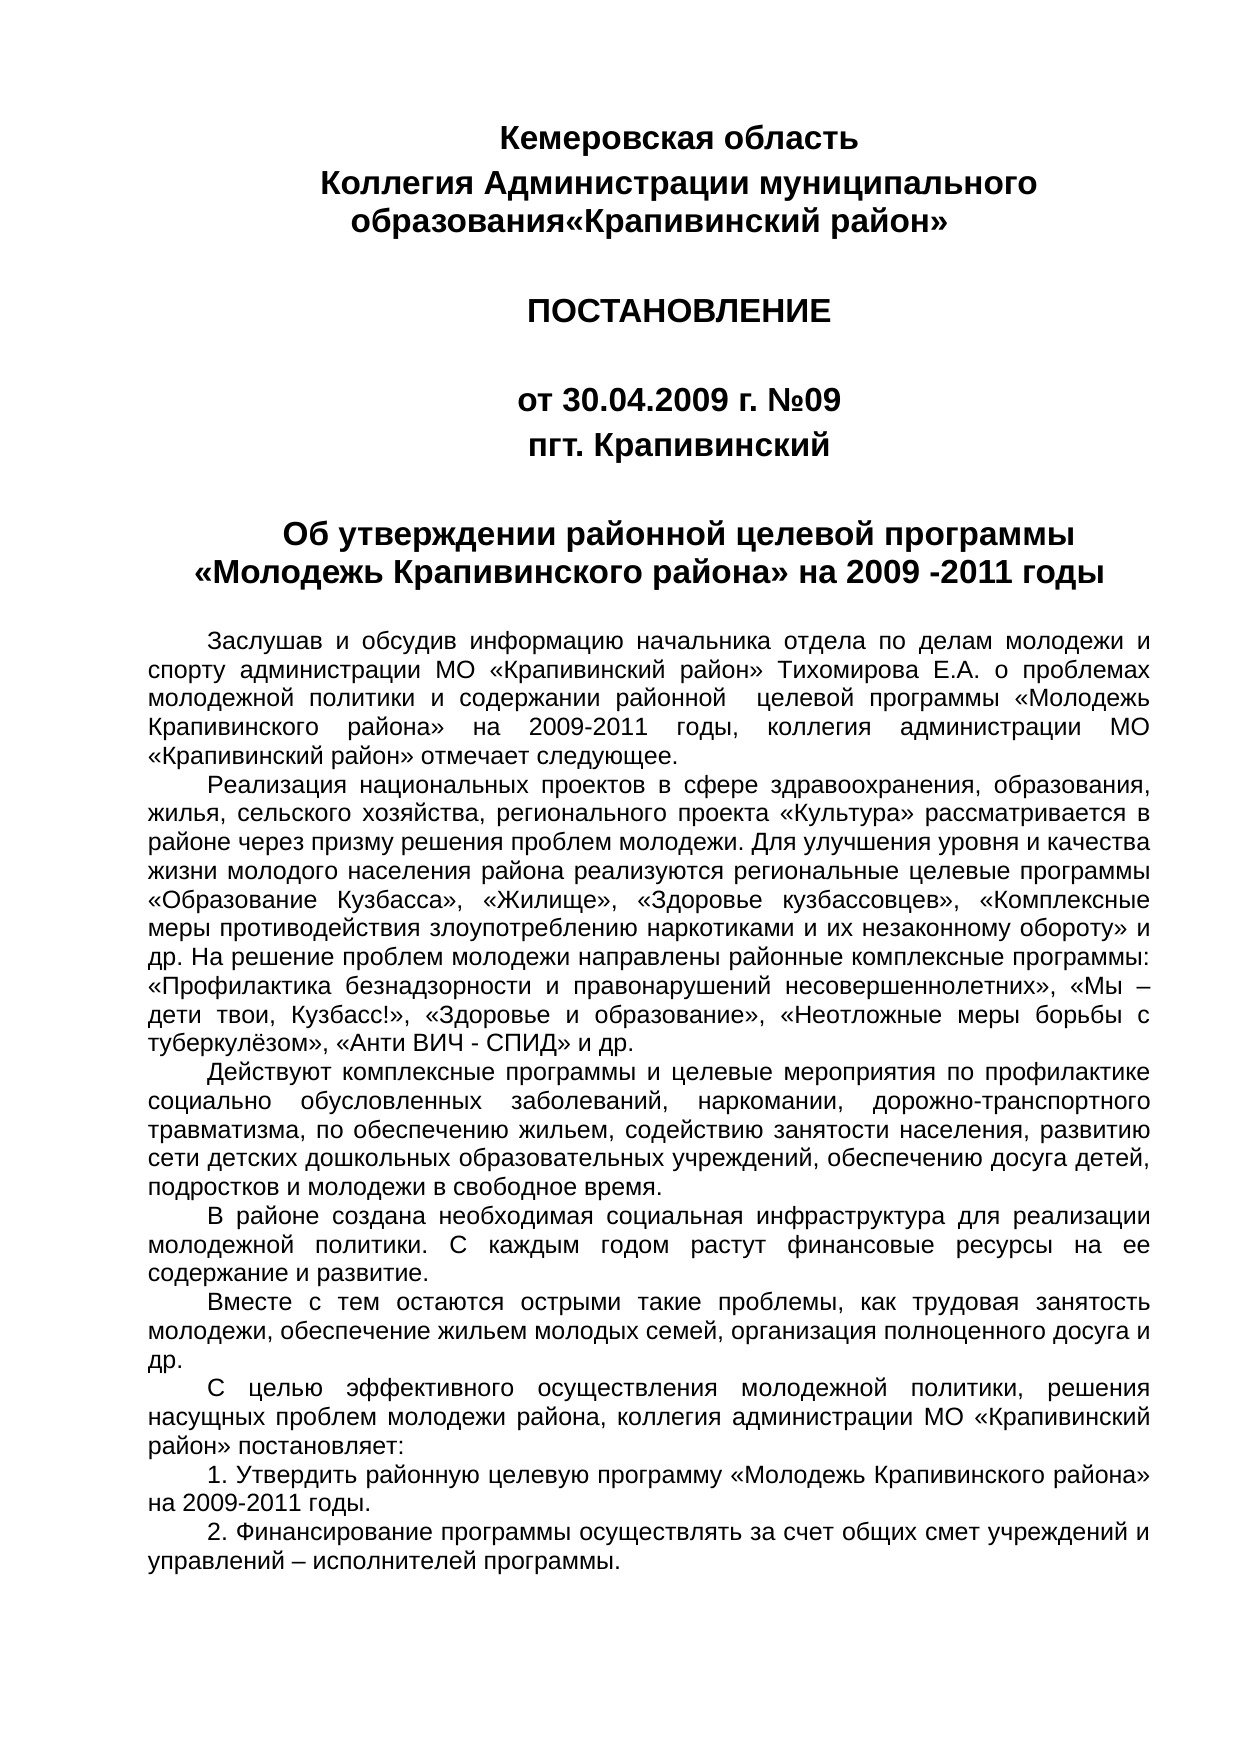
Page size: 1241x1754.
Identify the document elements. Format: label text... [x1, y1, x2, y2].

title Об утверждении районной целевой программы «Молодежь Крапивинского района» на 2009 -2011 годы [148, 514, 1152, 591]
title пгт. Крапивинский [148, 425, 1152, 463]
text 2. Финансирование программы осуществлять за счет общих смет учреждений и управлений – исполнителей программы. [148, 1517, 1152, 1575]
title Кемеровская область [148, 118, 1152, 157]
title Коллегия Администрации муниципального образования«Крапивинский район» [148, 163, 1152, 240]
title от 30.04.2009 г. №09 [148, 380, 1152, 418]
text 1. Утвердить районную целевую программу «Молодежь Крапивинского района» на 2009-2011 годы. [148, 1460, 1152, 1517]
text С целью эффективного осуществления молодежной политики, решения насущных проблем молодежи района, коллегия администрации МО «Крапивинский район» постановляет: [148, 1373, 1152, 1460]
text Реализация национальных проектов в сфере здравоохранения, образования, жилья, сельского хозяйства, регионального проекта «Культура» рассматривается в районе через призму решения проблем молодежи. Для улучшения уровня и качества жизни молодого населения района реализуются региональные целевые программы «Образование Кузбасса», «Жилище», «Здоровье кузбассовцев», «Комплексные меры противодействия злоупотреблению наркотиками и их незаконному обороту» и др. На решение проблем молодежи направлены районные комплексные программы: «Профилактика безнадзорности и правонарушений несовершеннолетних», «Мы – дети твои, Кузбасс!», «Здоровье и образование», «Неотложные меры борьбы с туберкулёзом», «Анти ВИЧ - СПИД» и др. [148, 770, 1152, 1057]
text Действуют комплексные программы и целевые мероприятия по профилактике социально обусловленных заболеваний, наркомании, дорожно-транспортного травматизма, по обеспечению жильем, содействию занятости населения, развитию сети детских дошкольных образовательных учреждений, обеспечению досуга детей, подростков и молодежи в свободное время. [148, 1057, 1152, 1201]
title ПОСТАНОВЛЕНИЕ [148, 291, 1152, 329]
text Вместе с тем остаются острыми такие проблемы, как трудовая занятость молодежи, обеспечение жильем молодых семей, организация полноценного досуга и др. [148, 1287, 1152, 1373]
text В районе создана необходимая социальная инфраструктура для реализации молодежной политики. С каждым годом растут финансовые ресурсы на ее содержание и развитие. [148, 1201, 1152, 1287]
text Заслушав и обсудив информацию начальника отдела по делам молодежи и спорту администрации МО «Крапивинский район» Тихомирова Е.А. о проблемах молодежной политики и содержании районной целевой программы «Молодежь Крапивинского района» на 2009-2011 годы, коллегия администрации МО «Крапивинский район» отмечает следующее. [148, 626, 1152, 770]
